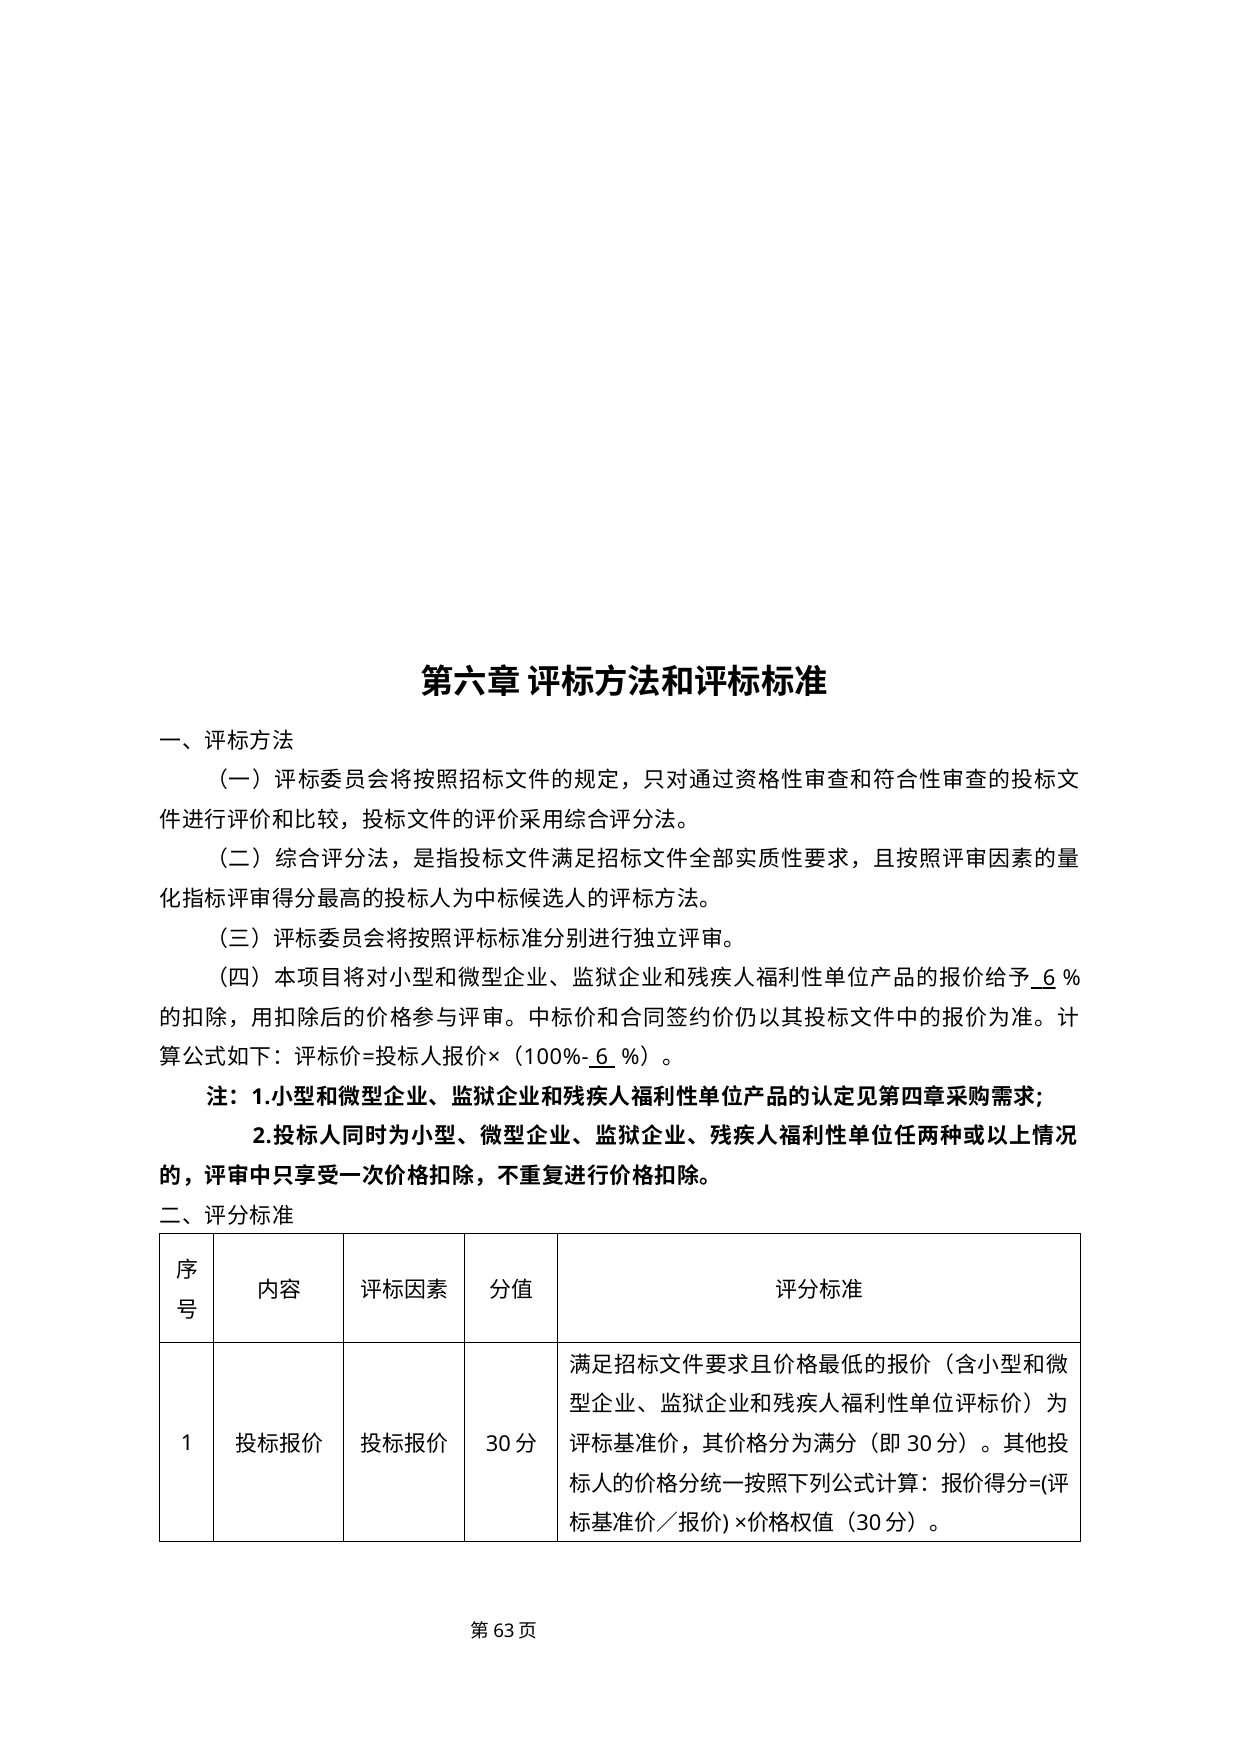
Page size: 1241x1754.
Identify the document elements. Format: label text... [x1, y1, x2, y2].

table_cell 满足招标文件要求且价格最低的报价（含小型和微型企业、监狱企业和残疾人福利性单位评标价）为评标基准价，其价格分为满分（即30分）。其他投标人的价格分统一按照下列公式计算：报价得分=(评标基准价／报价) ×价格权值（30分）。 [558, 1343, 1080, 1541]
table_header 序号 [160, 1234, 213, 1342]
table_header 评标因素 [344, 1234, 464, 1342]
table_cell 投标报价 [214, 1343, 343, 1541]
text 一、评标方法 [159, 719, 1081, 758]
table_header 分值 [465, 1234, 557, 1342]
table_cell 1 [160, 1343, 213, 1541]
text 2.投标人同时为小型、微型企业、监狱企业、残疾人福利性单位任两种或以上情况的，评审中只享受一次价格扣除，不重复进行价格扣除。 [159, 1114, 1081, 1194]
table_header 内容 [214, 1234, 343, 1342]
text （二）综合评分法，是指投标文件满足招标文件全部实质性要求，且按照评审因素的量化指标评审得分最高的投标人为中标候选人的评标方法。 [159, 837, 1081, 917]
text 注：1.小型和微型企业、监狱企业和残疾人福利性单位产品的认定见第四章采购需求; [159, 1075, 1081, 1114]
table_cell 30分 [465, 1343, 557, 1541]
title 第六章 评标方法和评标标准 [159, 639, 1088, 719]
text （三）评标委员会将按照评标标准分别进行独立评审。 [159, 917, 1081, 956]
table_cell 投标报价 [344, 1343, 464, 1541]
text （一）评标委员会将按照招标文件的规定，只对通过资格性审查和符合性审查的投标文件进行评价和比较，投标文件的评价采用综合评分法。 [159, 758, 1081, 837]
table_header 评分标准 [558, 1234, 1080, 1342]
text 二、评分标准 [159, 1194, 1081, 1233]
text （四）本项目将对小型和微型企业、监狱企业和残疾人福利性单位产品的报价给予 6 %的扣除，用扣除后的价格参与评审。中标价和合同签约价仍以其投标文件中的报价为准。计算公式如下：评标价=投标人报价×（100%- 6 %）。 [159, 956, 1081, 1075]
